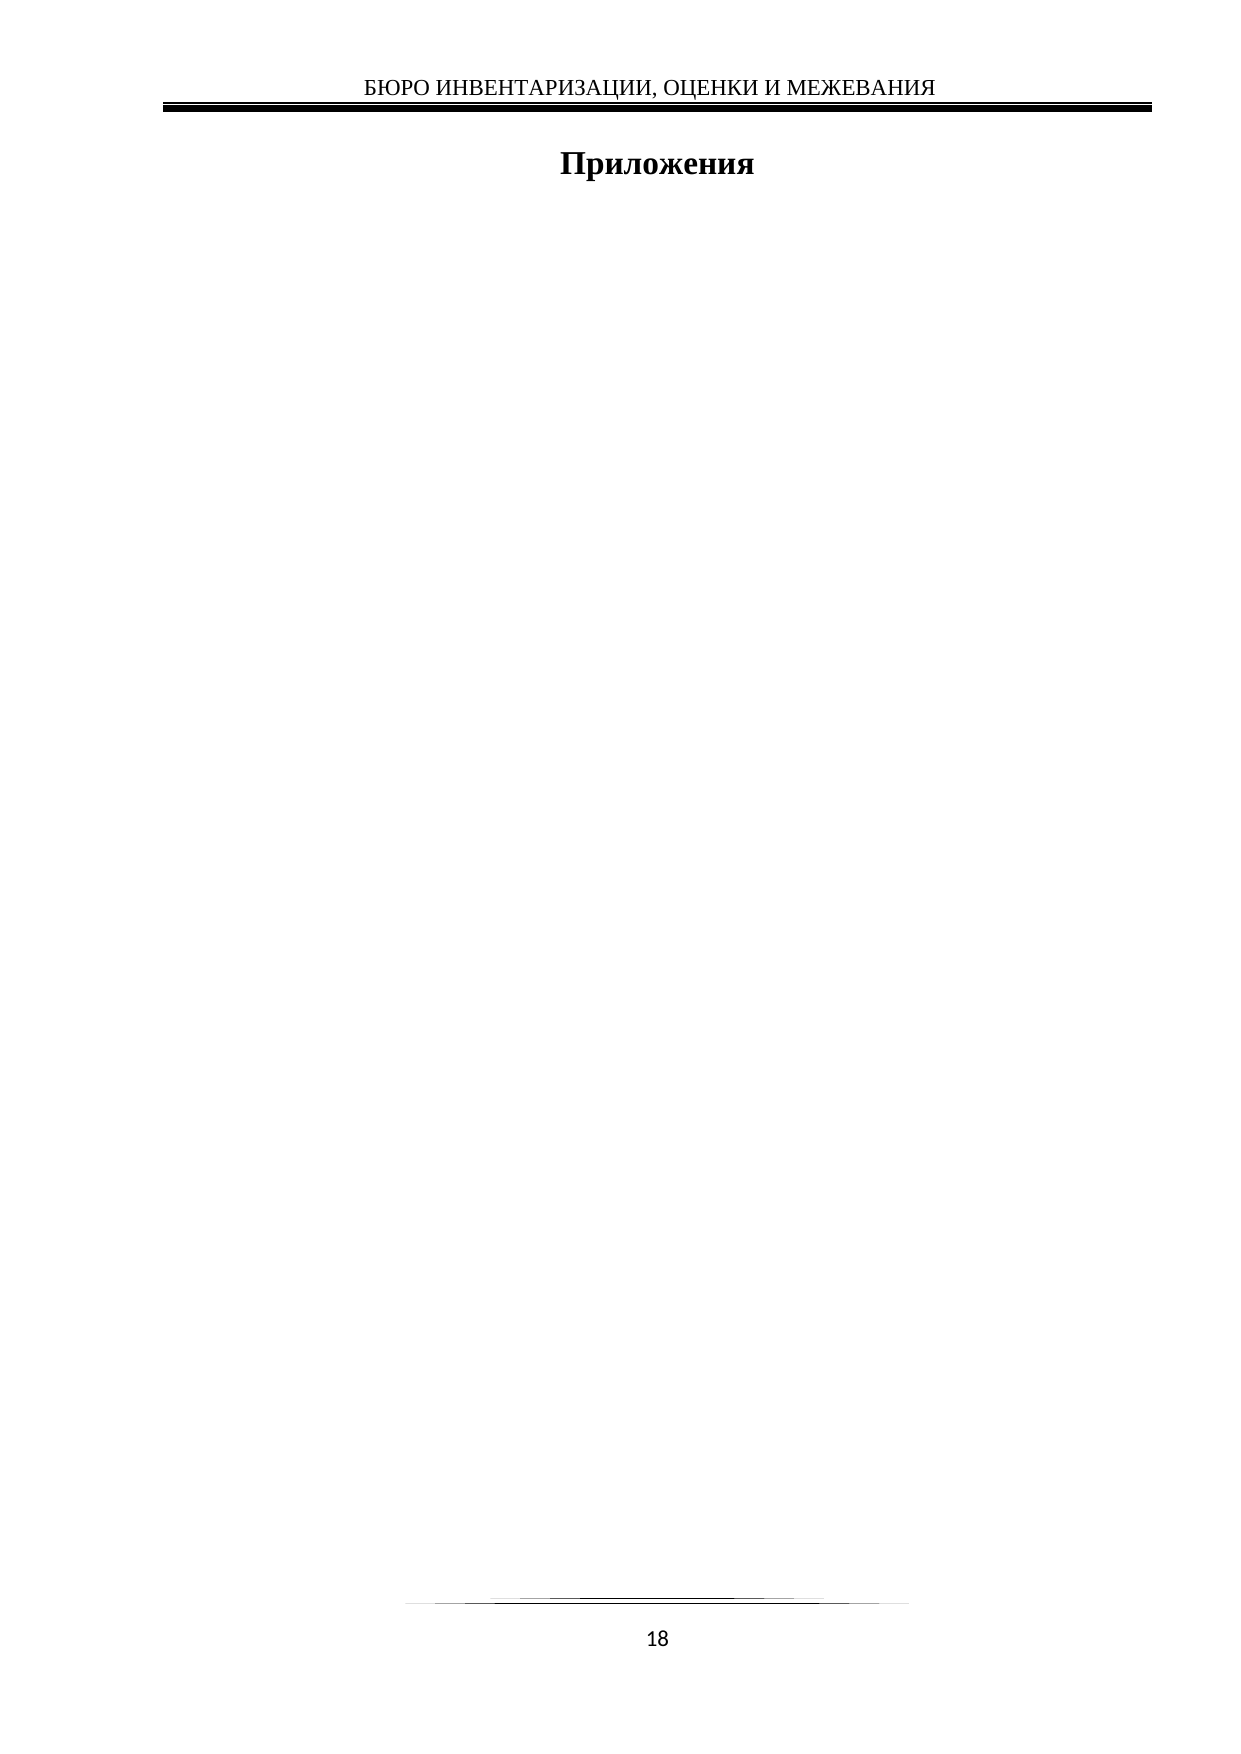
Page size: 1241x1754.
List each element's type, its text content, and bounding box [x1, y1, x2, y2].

subtitle Приложения [162, 143, 1152, 181]
